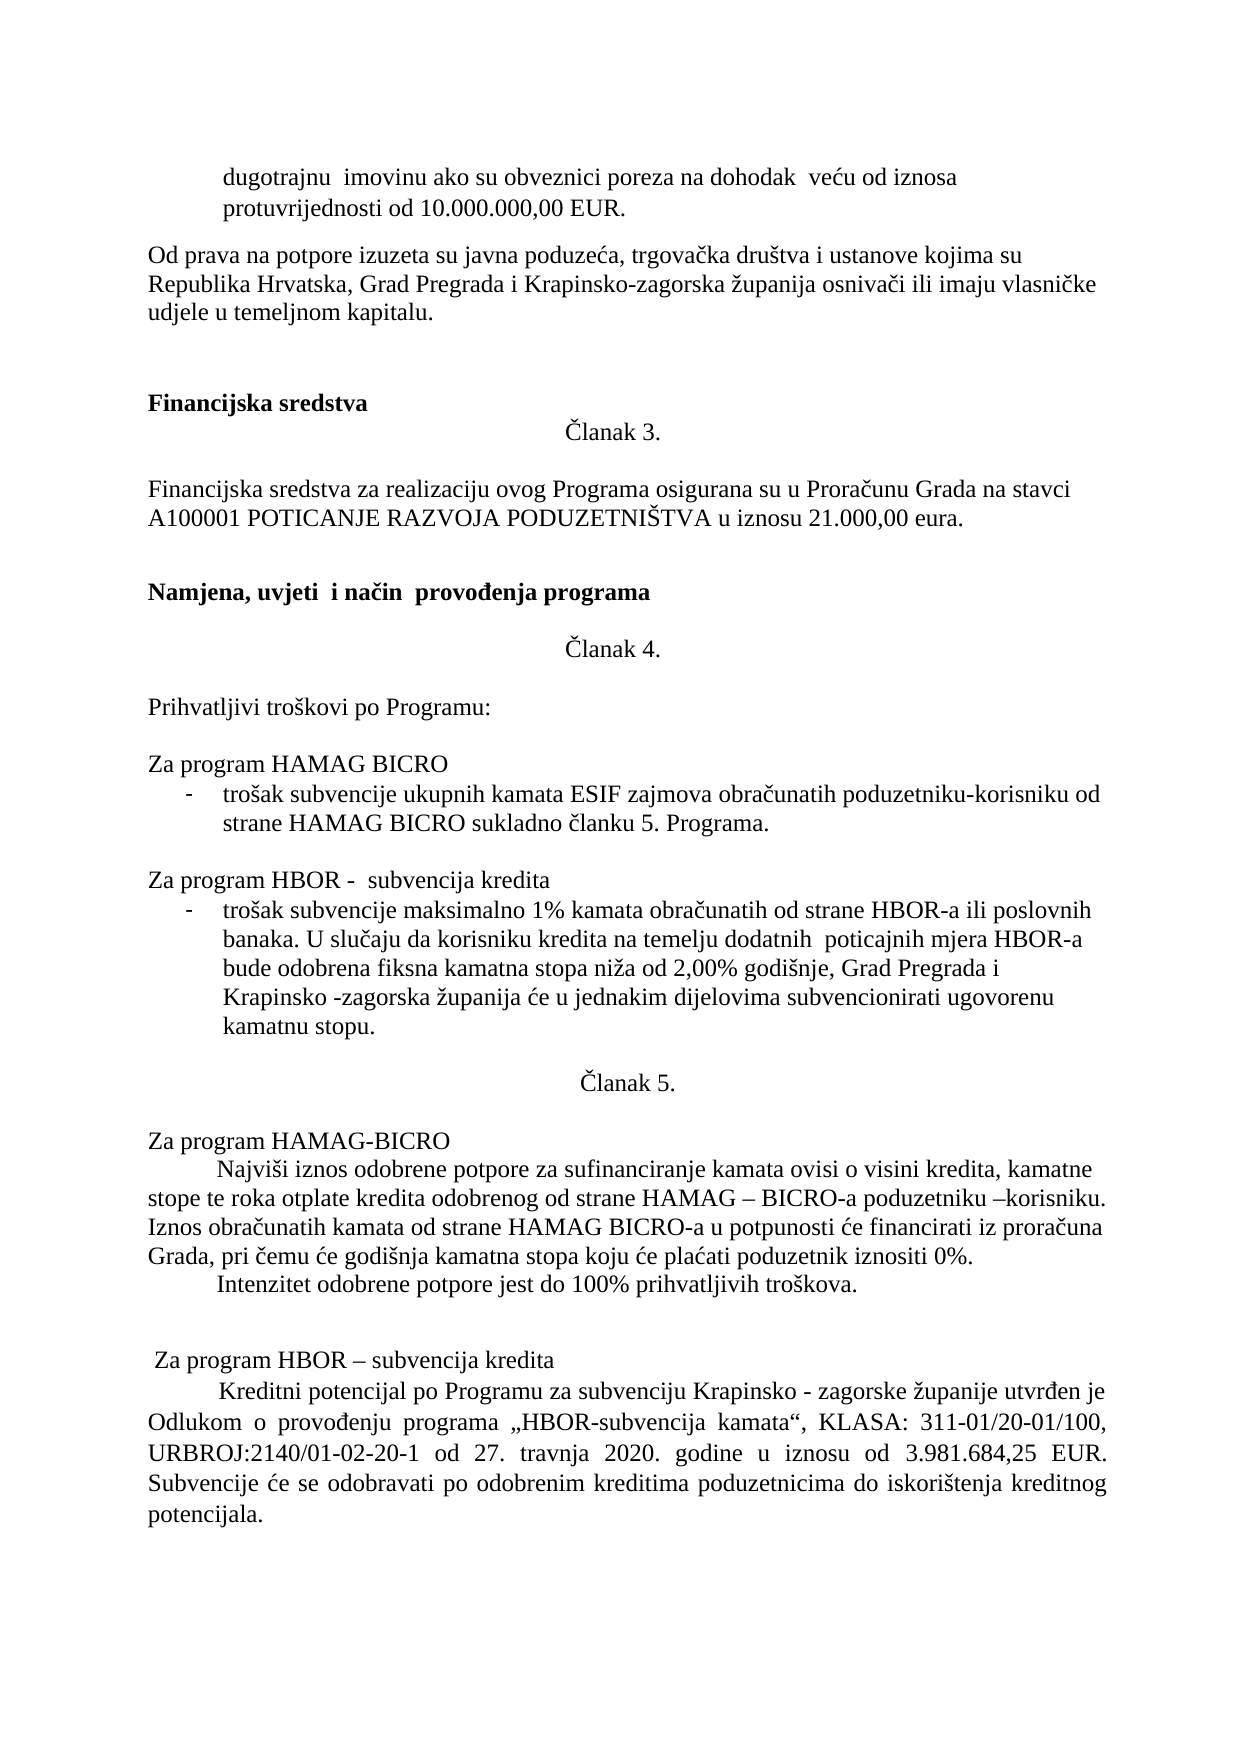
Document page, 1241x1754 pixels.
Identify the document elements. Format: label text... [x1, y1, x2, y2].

text Za program HBOR - subvencija kredita [148, 865, 1107, 894]
text Financijska sredstva [148, 388, 1107, 417]
list trošak subvencije maksimalno 1% kamata obračunatih od strane HBOR-a ili poslovnih banaka. U slučaju da korisniku kredita na temelju dodatnih poticajnih mjera HBOR-a bude odobrena fiksna kamatna stopa niža od 2,00% godišnje, Grad Pregrada i Krapinsko -zagorska županija će u jednakim dijelovima subvencionirati ugovorenu kamatnu stopu. [185, 894, 1107, 1039]
text Kreditni potencijal po Programu za subvenciju Krapinsko - zagorske županije utvrđen je Odlukom o provođenju programa „HBOR-subvencija kamata“, KLASA: 311-01/20-01/100, URBROJ:2140/01-02-20-1 od 27. travnja 2020. godine u iznosu od 3.981.684,25 EUR. Subvencije će se odobravati po odobrenim kreditima poduzetnicima do iskorištenja kreditnog potencijala. [148, 1376, 1107, 1528]
text Namjena, uvjeti i način provođenja programa [148, 577, 1107, 606]
text Za program HBOR – subvencija kredita [148, 1345, 1107, 1374]
text Prihvatljivi troškovi po Programu: [148, 692, 1107, 721]
list trošak subvencije ukupnih kamata ESIF zajmova obračunatih poduzetniku-korisniku od strane HAMAG BICRO sukladno članku 5. Programa. [185, 778, 1107, 865]
text Od prava na potpore izuzeta su javna poduzeća, trgovačka društva i ustanove kojima su Republika Hrvatska, Grad Pregrada i Krapinsko-zagorska županija osnivači ili imaju vlasničke udjele u temeljnom kapitalu. [148, 240, 1107, 326]
text Intenzitet odobrene potpore jest do 100% prihvatljivih troškova. [148, 1269, 1107, 1298]
text Članak 4. [118, 634, 1107, 663]
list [185, 162, 1107, 222]
text Članak 3. [118, 417, 1107, 446]
list Najviši iznos odobrene potpore za sufinanciranje kamata ovisi o visini kredita, kamatne stope te roka otplate kredita odobrenog od strane HAMAG – BICRO-a poduzetniku –korisniku. Iznos obračunatih kamata od strane HAMAG BICRO-a u potpunosti će financirati iz proračuna Grada, pri čemu će godišnja kamatna stopa koju će plaćati poduzetnik iznositi 0%. [148, 1154, 1107, 1269]
text Za program HAMAG-BICRO [148, 1126, 1107, 1154]
text Članak 5. [148, 1068, 1107, 1097]
text Financijska sredstva za realizaciju ovog Programa osigurana su u Proračunu Grada na stavci A100001 POTICANJE RAZVOJA PODUZETNIŠTVA u iznosu 21.000,00 eura. [148, 474, 1107, 531]
text Za program HAMAG BICRO [148, 749, 1107, 778]
